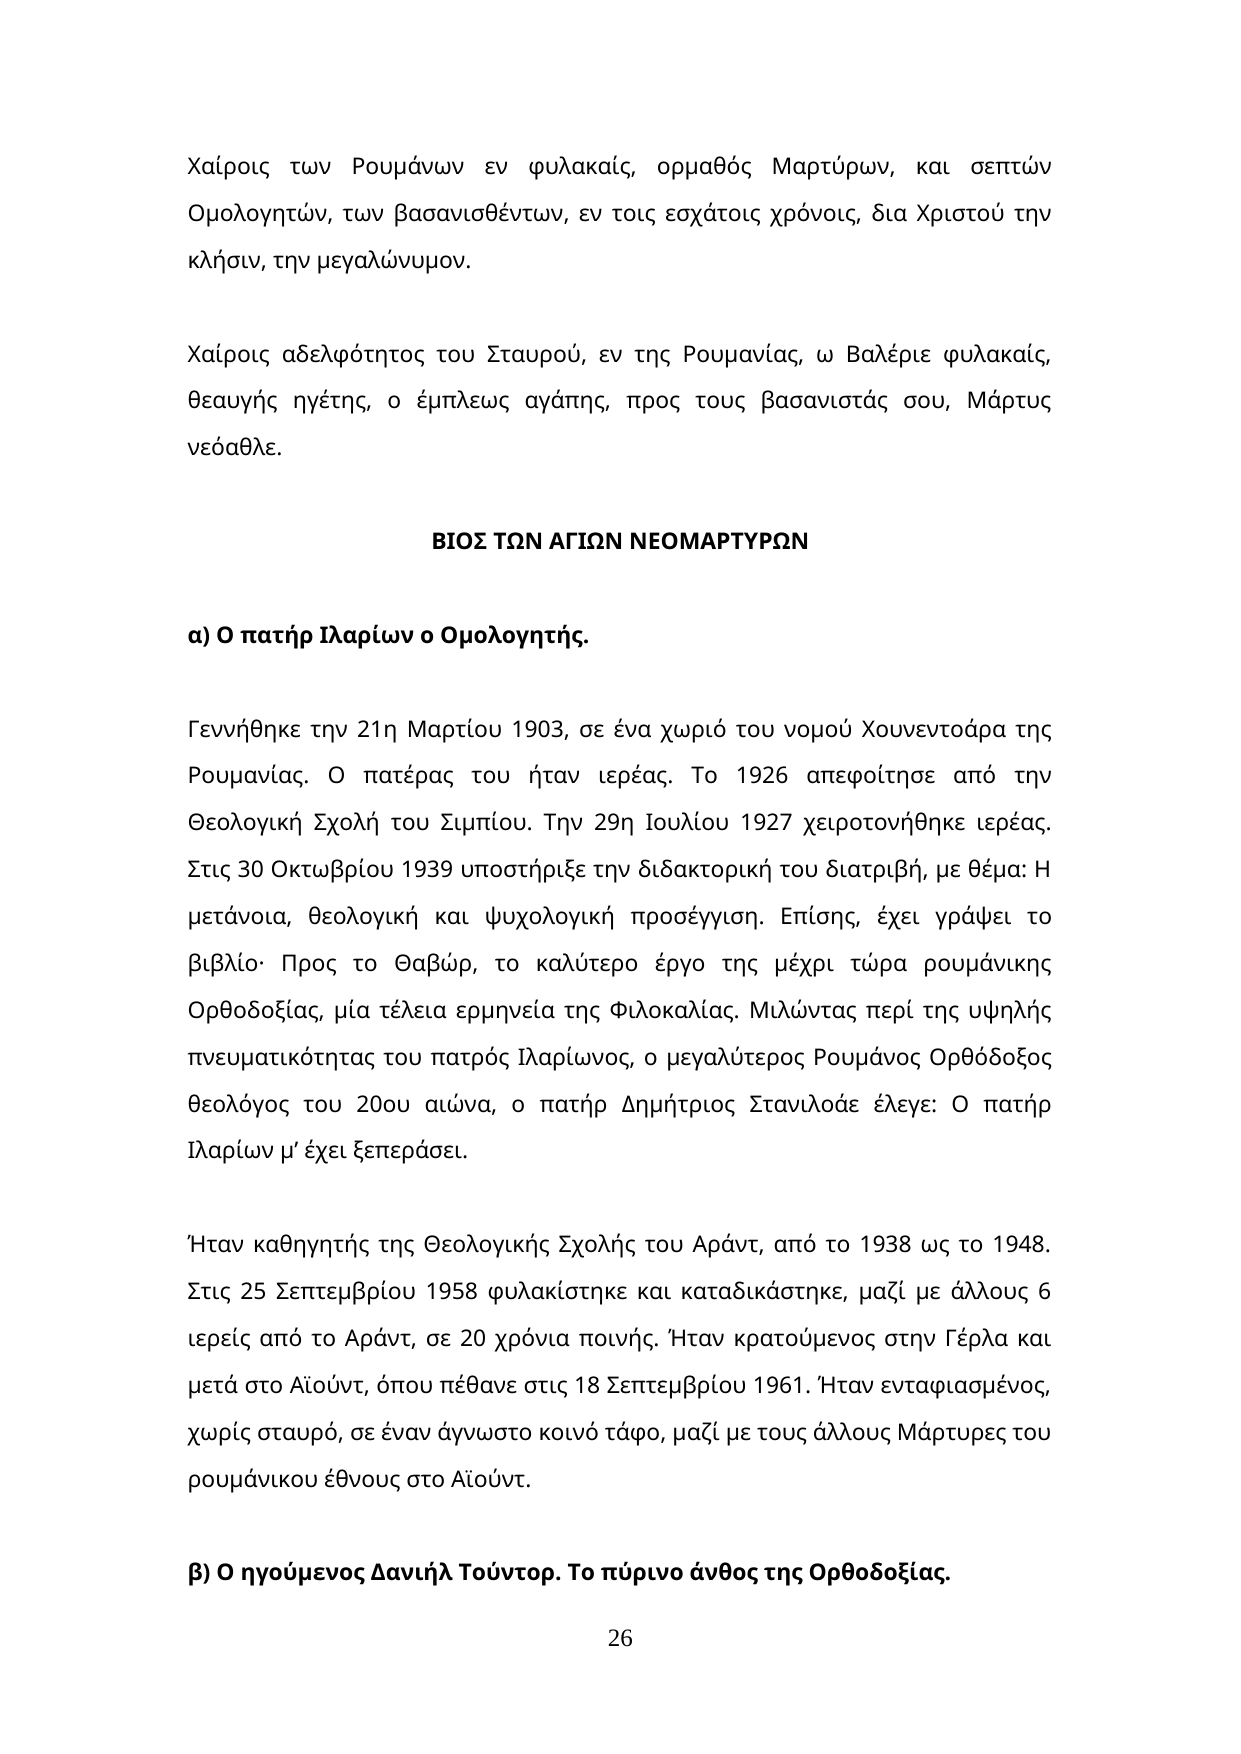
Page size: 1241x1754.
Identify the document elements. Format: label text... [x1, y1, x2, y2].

text Χαίροις αδελφότητος του Σταυρού, εν της Ρουμανίας, ω Βαλέριε φυλακαίς, θεαυγής ηγέτης, ο έμπλεως αγάπης, προς τους βασανιστάς σου, Μάρτυς νεόαθλε. [187, 337, 1053, 462]
text α) Ο πατήρ Ιλαρίων ο Ομολογητής. [187, 619, 1053, 650]
text Χαίροις των Ρουμάνων εν φυλακαίς, ορμαθός Μαρτύρων, και σεπτών Ομολογητών, των βασανισθέντων, εν τοις εσχάτοις χρόνοις, δια Χριστού την κλήσιν, την μεγαλώνυμον. [187, 150, 1053, 275]
text Γεννήθηκε την 21η Μαρτίου 1903, σε ένα χωριό του νομού Χουνεντοάρα της Ρουμανίας. Ο πατέρας του ήταν ιερέας. Το 1926 απεφοίτησε από την Θεολογική Σχολή του Σιμπίου. Την 29η Ιουλίου 1927 χειροτονήθηκε ιερέας. Στις 30 Οκτωβρίου 1939 υποστήριξε την διδακτορική του διατριβή, με θέμα: Η μετάνοια, θεολογική και ψυχολογική προσέγγιση. Επίσης, έχει γράψει το βιβλίο· Προς το Θαβώρ, το καλύτερο έργο της μέχρι τώρα ρουμάνικης Ορθοδοξίας, μία τέλεια ερμηνεία της Φιλοκαλίας. Μιλώντας περί της υψηλής πνευματικότητας του πατρός Ιλαρίωνος, ο μεγαλύτερος Ρουμάνος Ορθόδοξος θεολόγος του 20ου αιώνα, ο πατήρ Δημήτριος Στανιλοάε έλεγε: Ο πατήρ Ιλαρίων μ’ έχει ξεπεράσει. [187, 712, 1053, 1166]
text ΒΙΟΣ ΤΩΝ ΑΓΙΩΝ ΝΕΟΜΑΡΤΥΡΩΝ [187, 525, 1053, 556]
text Ήταν καθηγητής της Θεολογικής Σχολής του Αράντ, από το 1938 ως το 1948. Στις 25 Σεπτεμβρίου 1958 φυλακίστηκε και καταδικάστηκε, μαζί με άλλους 6 ιερείς από το Αράντ, σε 20 χρόνια ποινής. Ήταν κρατούμενος στην Γέρλα και μετά στο Αϊούντ, όπου πέθανε στις 18 Σεπτεμβρίου 1961. Ήταν ενταφιασμένος, χωρίς σταυρό, σε έναν άγνωστο κοινό τάφο, μαζί με τους άλλους Μάρτυρες του ρουμάνικου έθνους στο Αϊούντ. [187, 1228, 1053, 1494]
text β) Ο ηγούμενος Δανιήλ Τούντορ. Το πύρινο άνθος της Ορθοδοξίας. [187, 1556, 1053, 1587]
